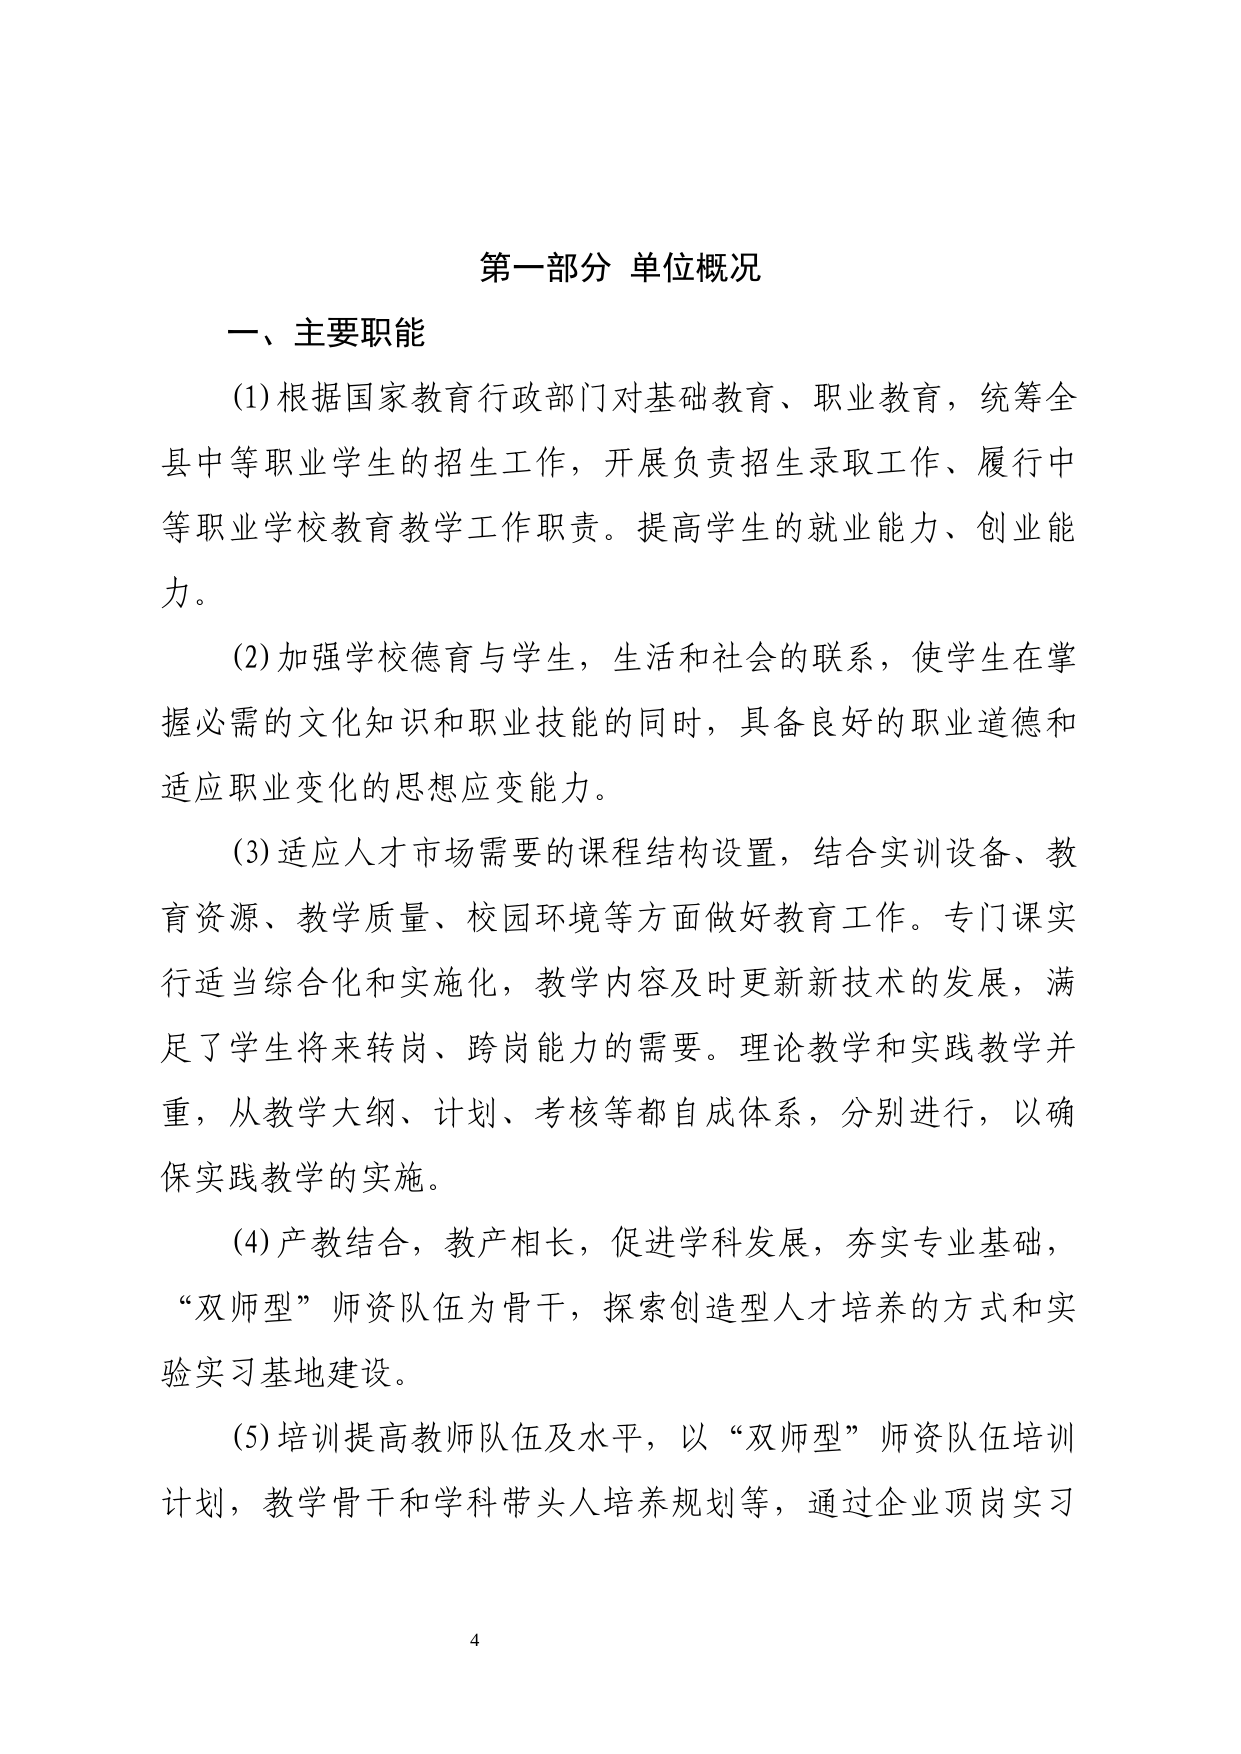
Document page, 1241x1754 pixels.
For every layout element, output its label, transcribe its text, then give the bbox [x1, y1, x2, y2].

text (2)加强学校德育与学生，生活和社会的联系，使学生在掌握必需的文化知识和职业技能的同时，具备良好的职业道德和适应职业变化的思想应变能力。 [159, 623, 1081, 818]
text (4)产教结合，教产相长，促进学科发展，夯实专业基础，“双师型”师资队伍为骨干，探索创造型人才培养的方式和实验实习基地建设。 [159, 1208, 1081, 1403]
text (1)根据国家教育行政部门对基础教育、职业教育，统筹全县中等职业学生的招生工作，开展负责招生录取工作、履行中等职业学校教育教学工作职责。提高学生的就业能力、创业能力。 [159, 363, 1081, 623]
text 一、主要职能 [159, 298, 1081, 363]
text (3)适应人才市场需要的课程结构设置，结合实训设备、教育资源、教学质量、校园环境等方面做好教育工作。专门课实行适当综合化和实施化，教学内容及时更新新技术的发展，满足了学生将来转岗、跨岗能力的需要。理论教学和实践教学并重，从教学大纲、计划、考核等都自成体系，分别进行，以确保实践教学的实施。 [159, 818, 1081, 1208]
text 第一部分 单位概况 [159, 233, 1081, 298]
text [159, 1403, 1081, 1533]
